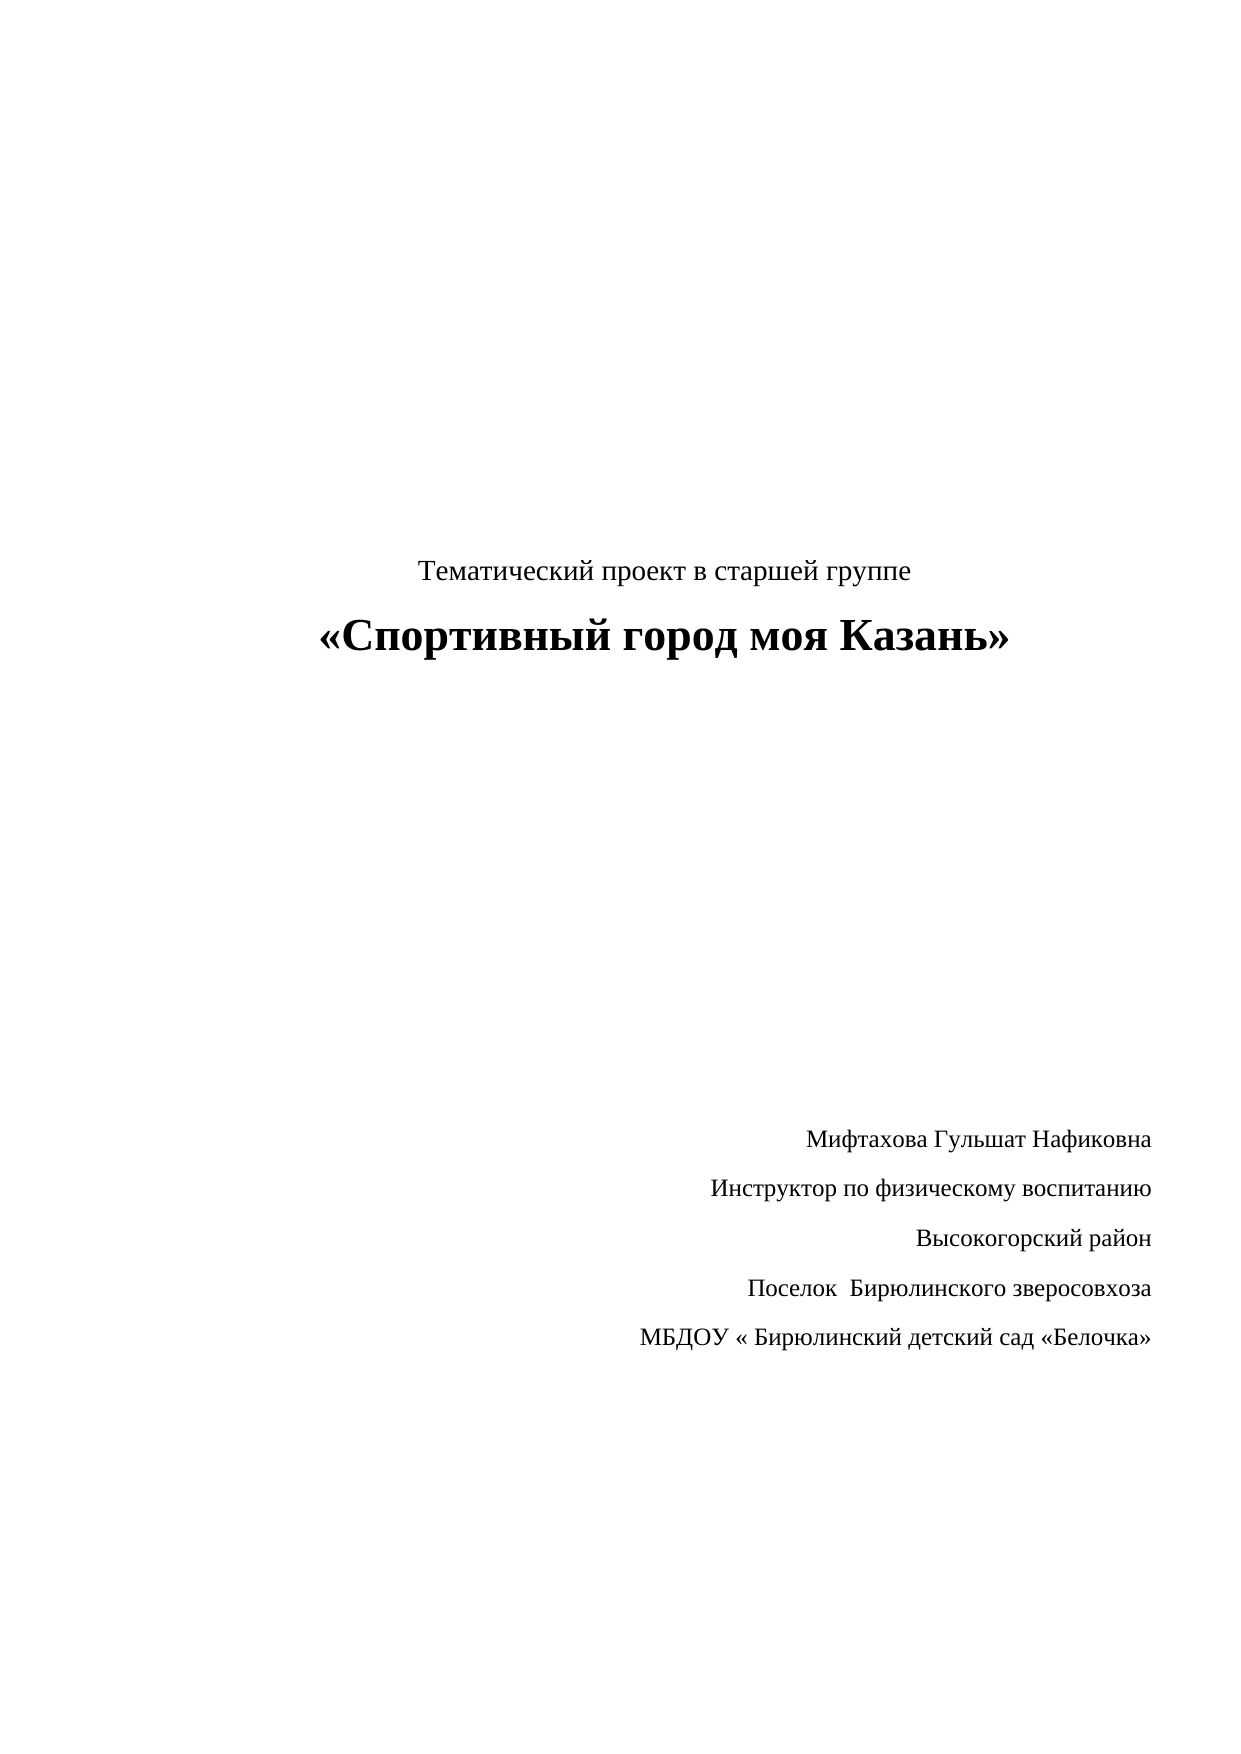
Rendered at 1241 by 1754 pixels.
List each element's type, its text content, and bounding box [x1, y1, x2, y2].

text Высокогорский район [177, 1223, 1152, 1252]
text Тематический проект в старшей группе [177, 553, 1152, 587]
text Мифтахова Гульшат Нафиковна [177, 1124, 1152, 1153]
text МБДОУ « Бирюлинский детский сад «Белочка» [177, 1322, 1152, 1351]
text Инструктор по физическому воспитанию [177, 1173, 1152, 1202]
text Поселок Бирюлинского зверосовхоза [177, 1273, 1152, 1301]
text «Спортивный город моя Казань» [177, 607, 1152, 660]
